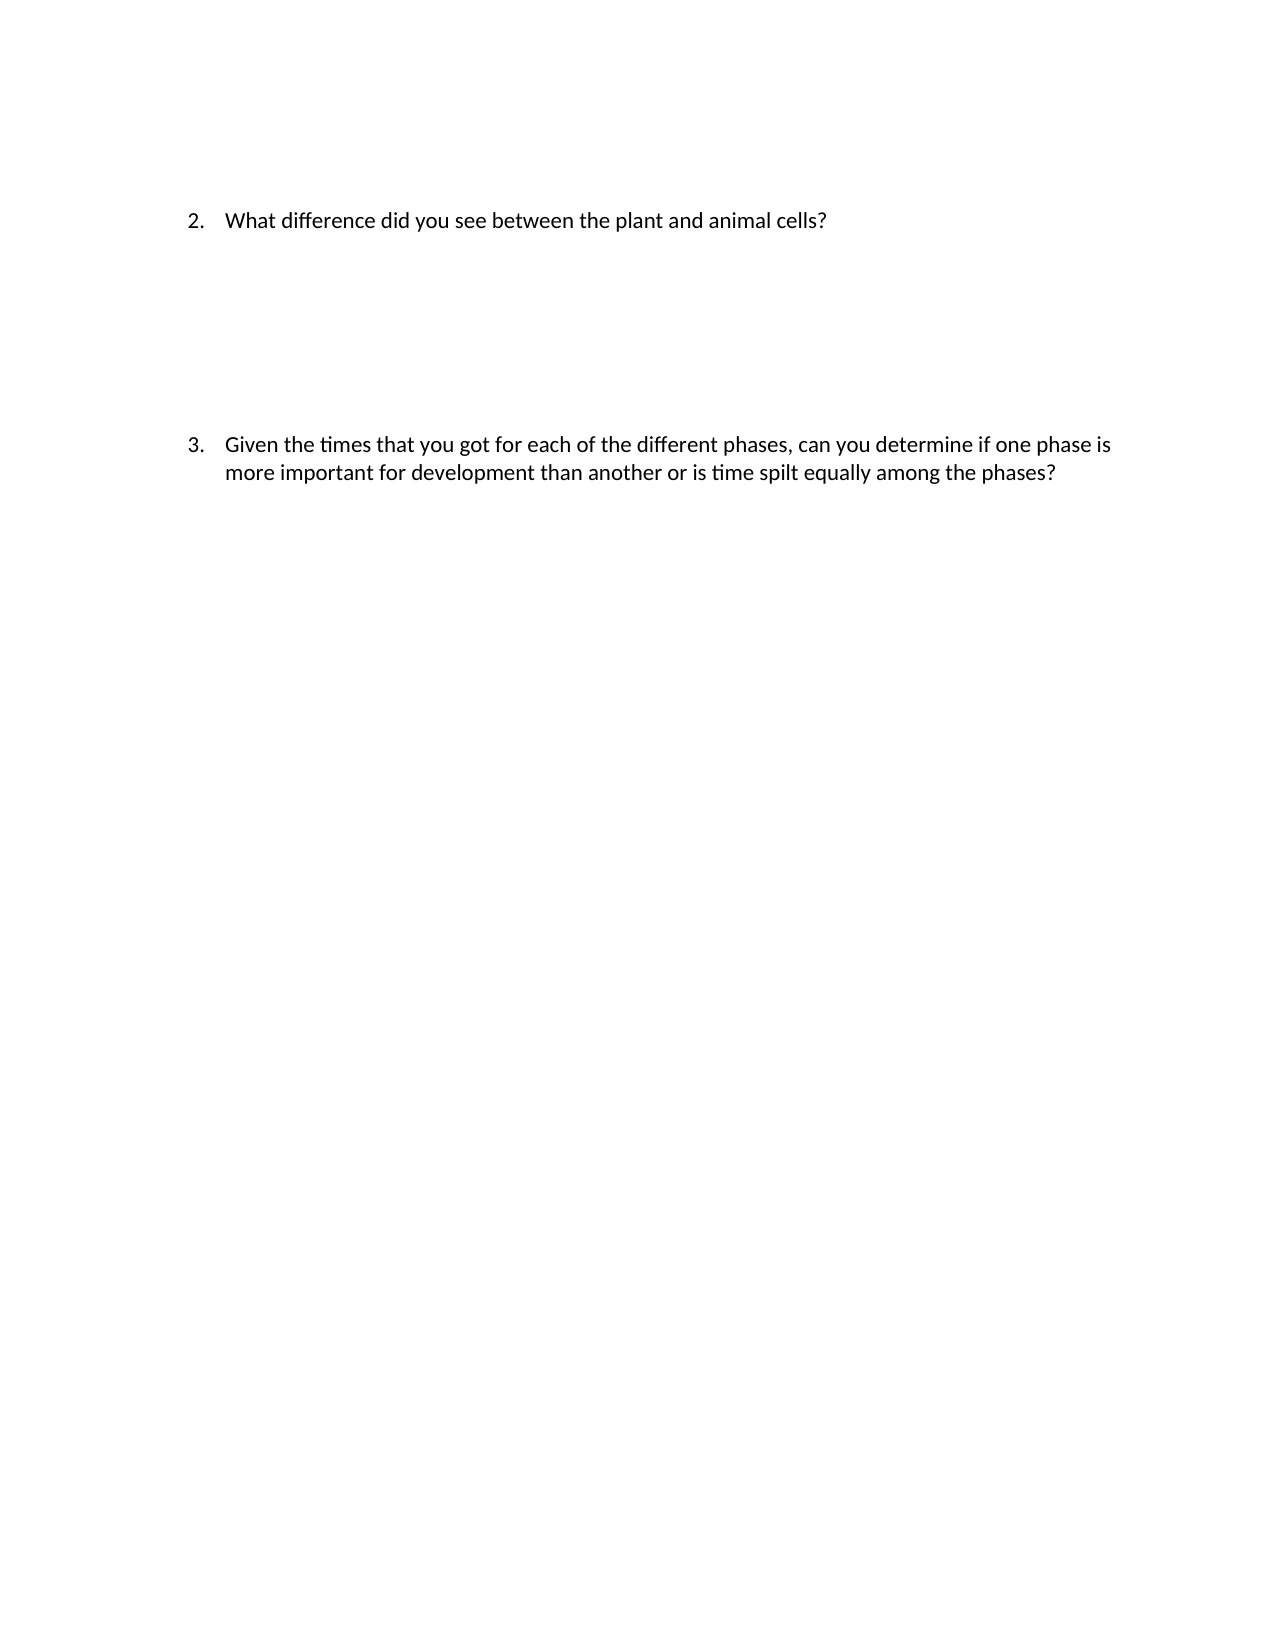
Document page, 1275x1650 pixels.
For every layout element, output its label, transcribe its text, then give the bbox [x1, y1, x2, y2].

list What difference did you see between the plant and animal cells? [187, 206, 1125, 234]
list Given the times that you got for each of the different phases, can you determine if one phase is more important for development than another or is time spilt equally among the phases? [187, 430, 1125, 486]
